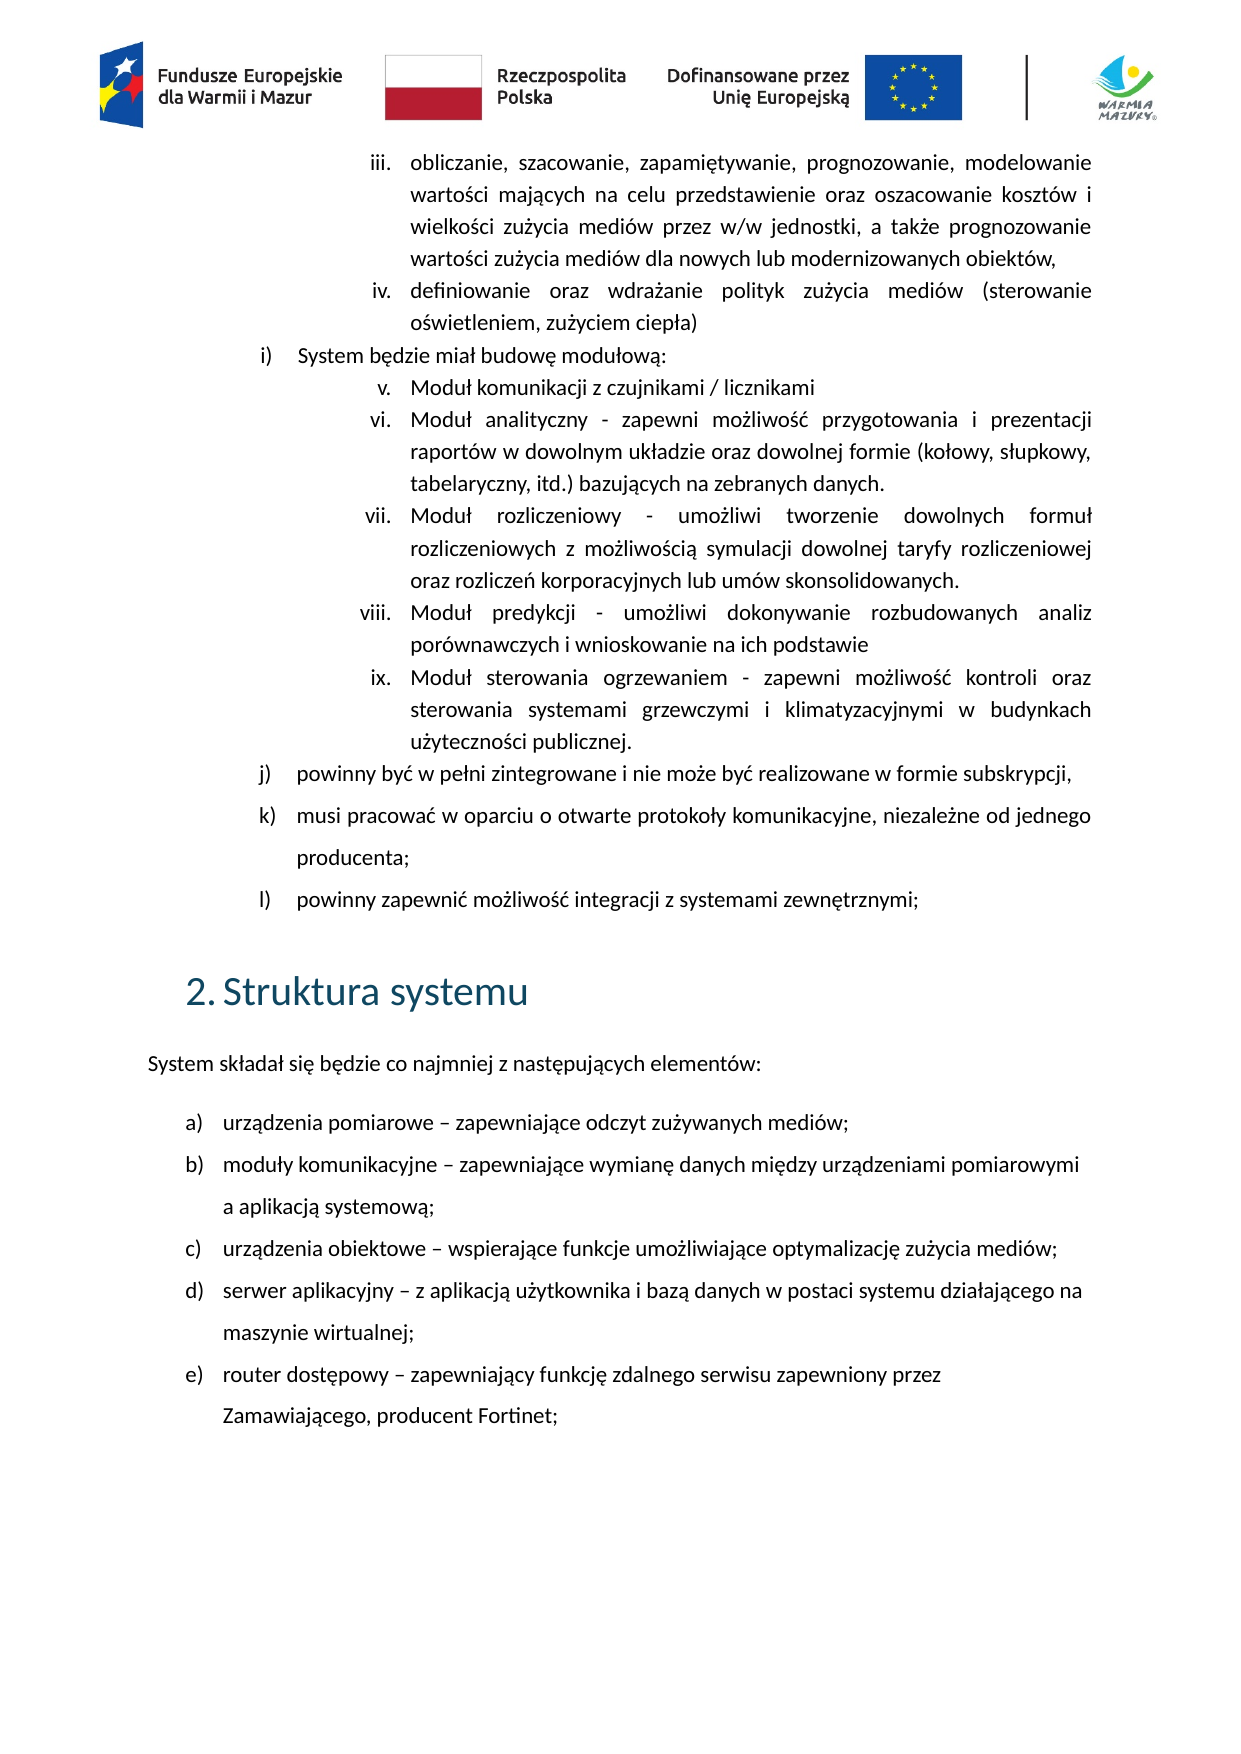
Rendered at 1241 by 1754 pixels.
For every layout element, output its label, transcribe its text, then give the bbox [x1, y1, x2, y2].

list Moduł predykcji - umożliwi dokonywanie rozbudowanych analiz porównawczych i wnioskowanie na ich podstawie [391, 598, 1093, 658]
list moduły komunikacyjne – zapewniające wymianę danych między urządzeniami pomiarowymi a aplikacją systemową; [185, 1150, 1093, 1220]
list musi pracować w oparciu o otwarte protokoły komunikacyjne, niezależne od jednego producenta; [259, 801, 1093, 871]
list powinny być w pełni zintegrowane i nie może być realizowane w formie subskrypcji, [259, 759, 1093, 787]
list urządzenia obiektowe – wspierające funkcje umożliwiające optymalizację zużycia mediów; [185, 1234, 1093, 1262]
list urządzenia pomiarowe – zapewniające odczyt zużywanych mediów; [185, 1108, 1093, 1136]
list powinny zapewnić możliwość integracji z systemami zewnętrznymi; [259, 885, 1093, 913]
list definiowanie oraz wdrażanie polityk zużycia mediów (sterowanie oświetleniem, zużyciem ciepła) [391, 276, 1093, 337]
list Moduł analityczny - zapewni możliwość przygotowania i prezentacji raportów w dowolnym układzie oraz dowolnej formie (kołowy, słupkowy, tabelaryczny, itd.) bazujących na zebranych danych. [391, 405, 1093, 497]
list Moduł rozliczeniowy - umożliwi tworzenie dowolnych formuł rozliczeniowych z możliwością symulacji dowolnej taryfy rozliczeniowej oraz rozliczeń korporacyjnych lub umów skonsolidowanych. [391, 502, 1093, 594]
list router dostępowy – zapewniający funkcję zdalnego serwisu zapewniony przez Zamawiającego, producent Fortinet; [185, 1360, 1093, 1430]
list System będzie miał budowę modułową: [260, 341, 1093, 369]
list Moduł komunikacji z czujnikami / licznikami [391, 373, 1093, 401]
subtitle Struktura systemu [185, 964, 1093, 1015]
list obliczanie, szacowanie, zapamiętywanie, prognozowanie, modelowanie wartości mających na celu przedstawienie oraz oszacowanie kosztów i wielkości zużycia mediów przez w/w jednostki, a także prognozowanie wartości zużycia mediów dla nowych lub modernizowanych obiektów, [391, 148, 1093, 272]
list Moduł sterowania ogrzewaniem - zapewni możliwość kontroli oraz sterowania systemami grzewczymi i klimatyzacyjnymi w budynkach użyteczności publicznej. [391, 663, 1093, 755]
text System składał się będzie co najmniej z następujących elementów: [148, 1049, 1093, 1077]
picture [79, 19, 1178, 149]
list serwer aplikacyjny – z aplikacją użytkownika i bazą danych w postaci systemu działającego na maszynie wirtualnej; [185, 1276, 1093, 1346]
